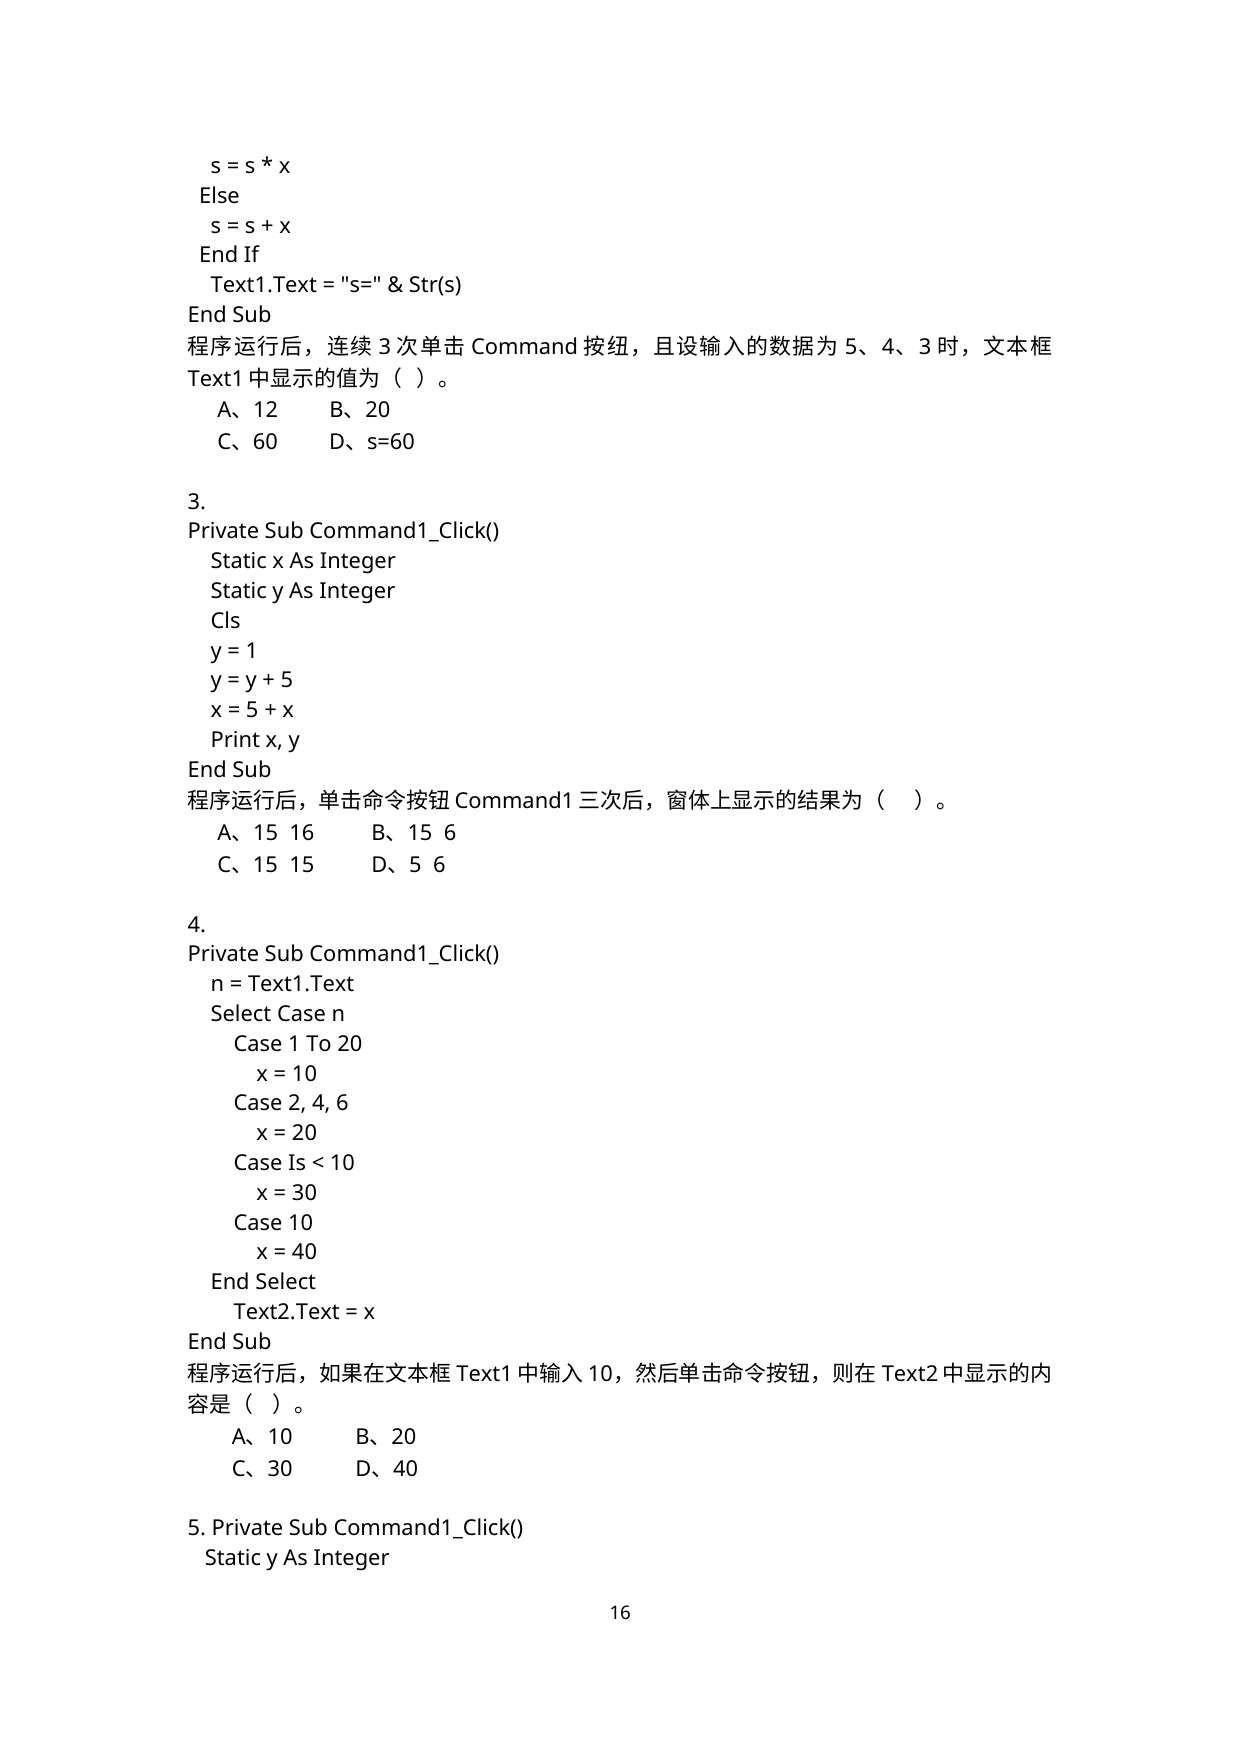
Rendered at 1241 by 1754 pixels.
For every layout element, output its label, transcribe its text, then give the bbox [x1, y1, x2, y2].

text A、10 B、20 [187, 1419, 1053, 1451]
text C、30 D、40 [187, 1451, 1053, 1482]
text Private Sub Command1_Click() n = Text1.Text Select Case n Case 1 To 20 x = 10 Case 2, 4, 6 x = 20 Case Is < 10 x = 30 Case 10 x = 40 End Select Text2.Text = x End Sub 程序运行后，如果在文本框Text1中输入10，然后单击命令按钮，则在Text2中显示的内容是（ ）。 [187, 938, 1053, 1419]
text 3. Private Sub Command1_Click() Static x As Integer Static y As Integer Cls y = 1 y = y + 5 x = 5 + x Print x, y End Sub 程序运行后，单击命令按钮Command1三次后，窗体上显示的结果为（ ）。 [187, 486, 1053, 815]
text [187, 150, 1053, 392]
text A、15 16 B、15 6 [187, 815, 1053, 847]
text C、15 15 D、5 6 [187, 847, 1053, 879]
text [187, 1512, 1053, 1572]
text 4. [187, 909, 1053, 938]
text A、12 B、20 [187, 392, 1053, 424]
text C、60 D、s=60 [187, 424, 1053, 456]
